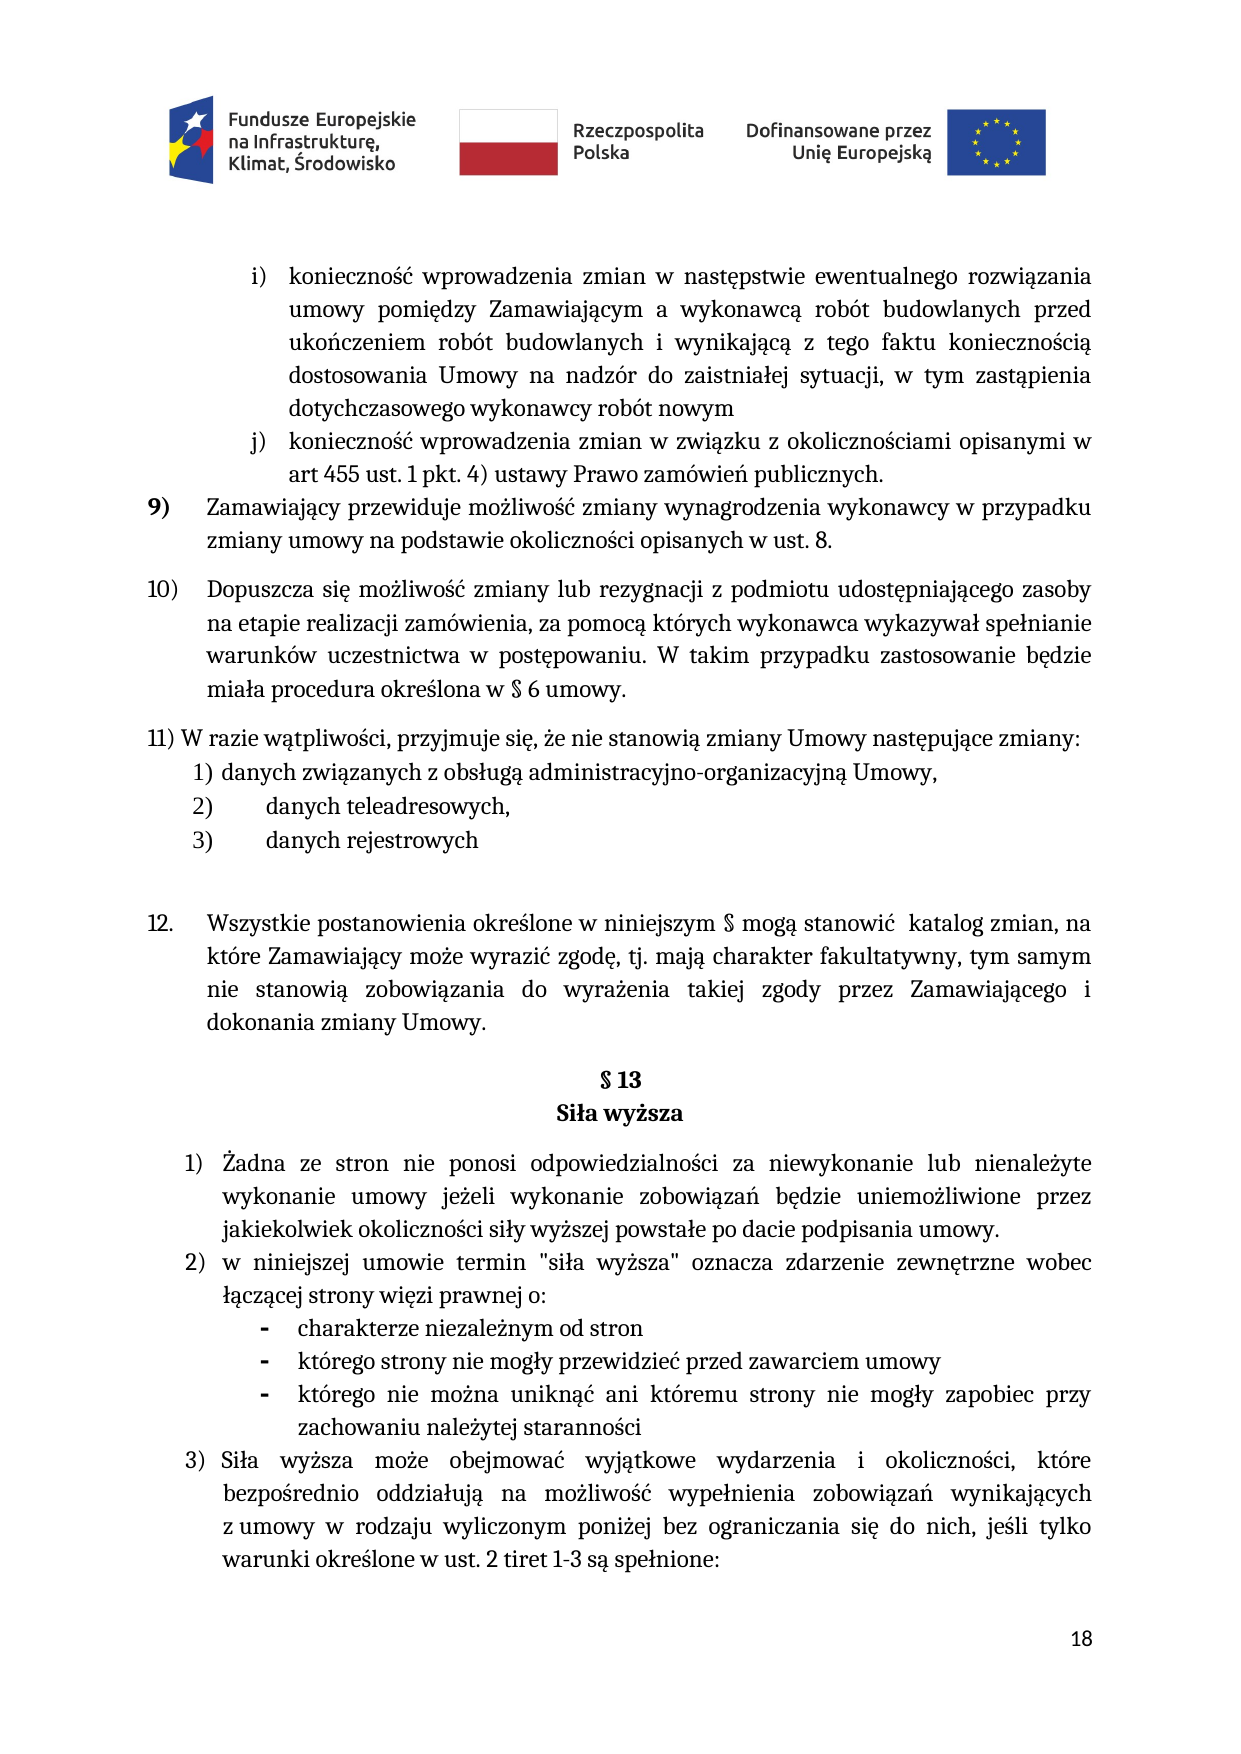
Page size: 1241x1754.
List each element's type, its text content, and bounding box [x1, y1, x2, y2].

list którego strony nie mogły przewidzieć przed zawarciem umowy [260, 1347, 1093, 1375]
text 12. Wszystkie postanowienia określone w niniejszym § mogą stanowić katalog zmian, na które Zamawiający może wyrazić zgodę, tj. mają charakter fakultatywny, tym samym nie stanowią zobowiązania do wyrażenia takiej zgody przez Zamawiającego i dokonania zmiany Umowy. [148, 909, 1093, 1037]
list konieczność wprowadzenia zmian w następstwie ewentualnego rozwiązania umowy pomiędzy Zamawiającym a wykonawcą robót budowlanych przed ukończeniem robót budowlanych i wynikającą z tego faktu koniecznością dostosowania Umowy na nadzór do zaistniałej sytuacji, w tym zastąpienia dotychczasowego wykonawcy robót nowym [251, 262, 1093, 422]
list 11) W razie wątpliwości, przyjmuje się, że nie stanowią zmiany Umowy następujące zmiany: [148, 724, 1093, 753]
text § 13 [148, 1066, 1093, 1094]
text Siła wyższa [148, 1099, 1093, 1128]
text 10) Dopuszcza się możliwość zmiany lub rezygnacji z podmiotu udostępniającego zasoby na etapie realizacji zamówienia, za pomocą których wykonawca wykazywał spełnianie warunków uczestnictwa w postępowaniu. W takim przypadku zastosowanie będzie miała procedura określona w § 6 umowy. [148, 575, 1093, 703]
text 9) Zamawiający przewiduje możliwość zmiany wynagrodzenia wykonawcy w przypadku zmiany umowy na podstawie okoliczności opisanych w ust. 8. [148, 493, 1093, 554]
list danych teleadresowych, [177, 791, 1093, 821]
list którego nie można uniknąć ani któremu strony nie mogły zapobiec przy zachowaniu należytej staranności [260, 1380, 1093, 1441]
list konieczność wprowadzenia zmian w związku z okolicznościami opisanymi w art 455 ust. 1 pkt. 4) ustawy Prawo zamówień publicznych. [251, 427, 1093, 488]
list w niniejszej umowie termin "siła wyższa" oznacza zdarzenie zewnętrzne wobec łączącej strony więzi prawnej o: [185, 1248, 1093, 1309]
list danych rejestrowych [177, 825, 1093, 855]
list Siła wyższa może obejmować wyjątkowe wydarzenia i okoliczności, które bezpośrednio oddziałują na możliwość wypełnienia zobowiązań wynikających z umowy w rodzaju wyliczonym poniżej bez ograniczania się do nich, jeśli tylko warunki określone w ust. 2 tiret 1-3 są spełnione: [185, 1446, 1093, 1573]
list danych związanych z obsługą administracyjno-organizacyjną Umowy, [177, 757, 1093, 787]
list Żadna ze stron nie ponosi odpowiedzialności za niewykonanie lub nienależyte wykonanie umowy jeżeli wykonanie zobowiązań będzie uniemożliwione przez jakiekolwiek okoliczności siły wyższej powstałe po dacie podpisania umowy. [185, 1148, 1093, 1243]
picture [147, 73, 1069, 206]
list charakterze niezależnym od stron [260, 1314, 1093, 1342]
